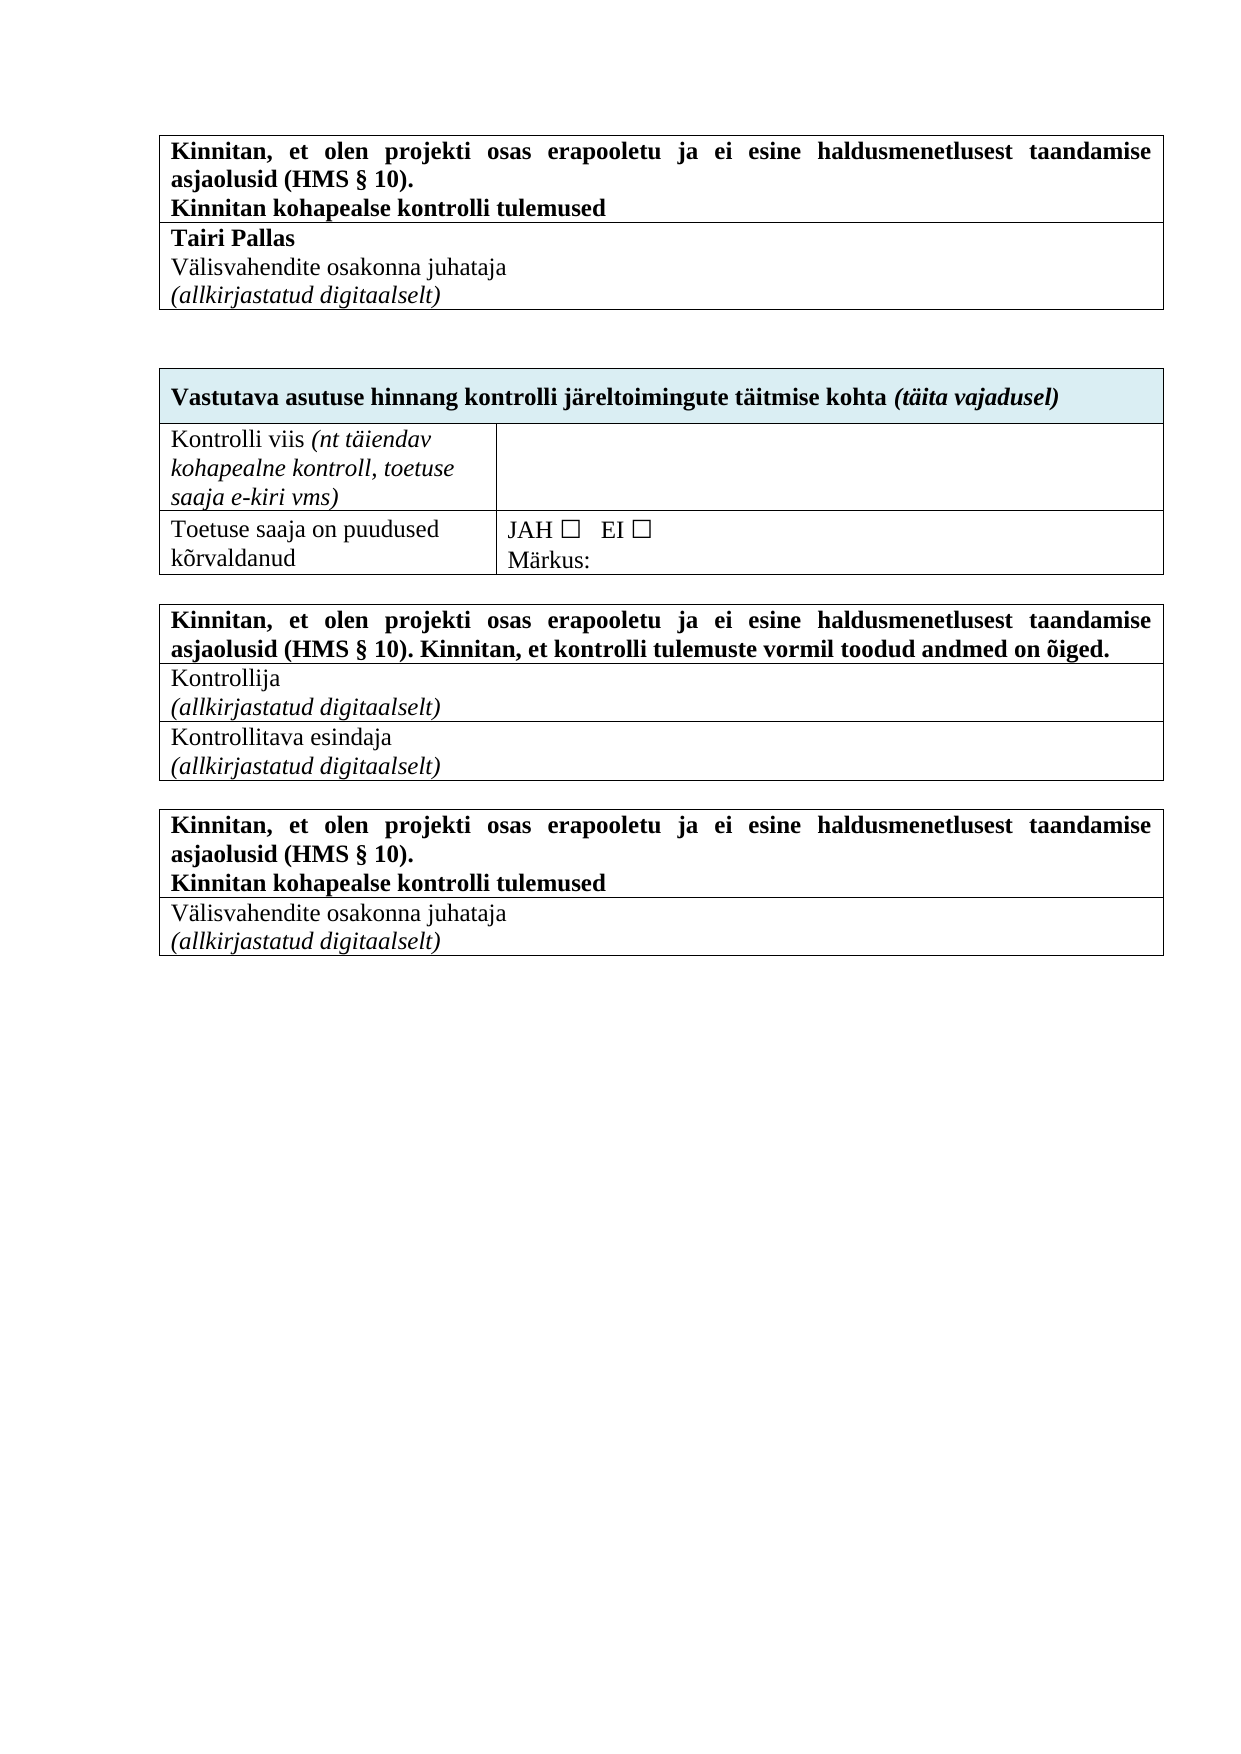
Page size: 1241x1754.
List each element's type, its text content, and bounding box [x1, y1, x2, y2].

table_header Vastutava asutuse hinnang kontrolli järeltoimingute täitmise kohta (täita vajadusel) [160, 369, 1163, 423]
table_cell Kontrollija (allkirjastatud digitaalselt) [160, 664, 1163, 721]
table_cell Kontrolli viis (nt täiendav kohapealne kontroll, toetuse saaja e-kiri vms) [160, 424, 496, 510]
table_cell Toetuse saaja on puudused kõrvaldanud [160, 511, 496, 574]
table_header Kinnitan, et olen projekti osas erapooletu ja ei esine haldusmenetlusest taandamise asjaolusid (HMS § 10). Kinnitan kohapealse kontrolli tulemused [160, 136, 1163, 222]
table_cell Tairi Pallas Välisvahendite osakonna juhataja (allkirjastatud digitaalselt) [160, 223, 1163, 309]
table_cell JAH EI Märkus: [497, 511, 1163, 574]
table_header Kinnitan, et olen projekti osas erapooletu ja ei esine haldusmenetlusest taandamise asjaolusid (HMS § 10). Kinnitan, et kontrolli tulemuste vormil toodud andmed on õiged. [160, 605, 1163, 662]
table_cell [497, 424, 1163, 510]
table_cell Välisvahendite osakonna juhataja (allkirjastatud digitaalselt) [160, 898, 1163, 955]
table_header Kinnitan, et olen projekti osas erapooletu ja ei esine haldusmenetlusest taandamise asjaolusid (HMS § 10). Kinnitan kohapealse kontrolli tulemused [160, 810, 1163, 897]
table_cell Kontrollitava esindaja (allkirjastatud digitaalselt) [160, 722, 1163, 779]
